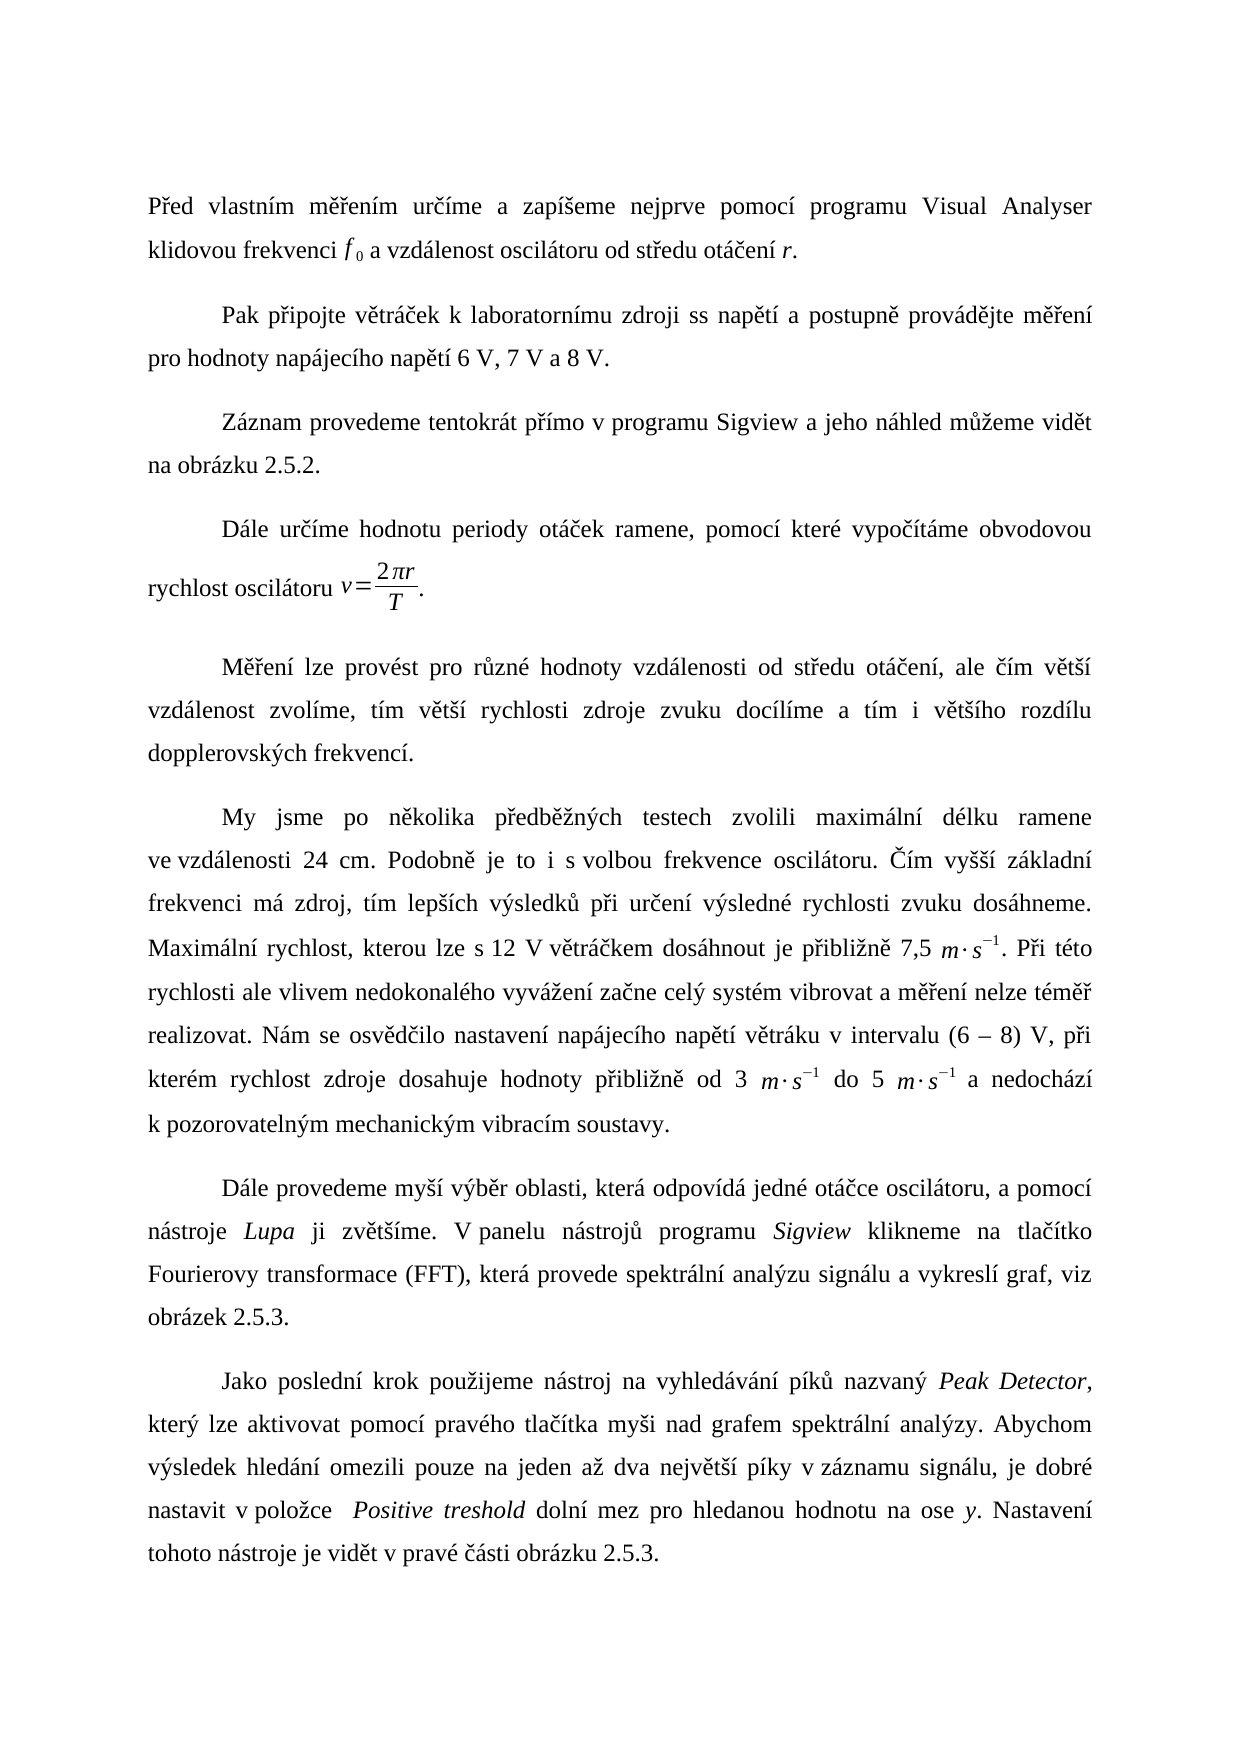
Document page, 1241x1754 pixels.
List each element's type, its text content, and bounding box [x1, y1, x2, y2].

text Dále provedeme myší výběr oblasti, která odpovídá jedné otáčce oscilátoru, a pomocí nástroje Lupa ji zvětšíme. V panelu nástrojů programu Sigview klikneme na tlačítko Fourierovy transformace (FFT), která provede spektrální analýzu signálu a vykreslí graf, viz obrázek 2.5.3. [148, 1173, 1093, 1331]
text Dále určíme hodnotu periody otáček ramene, pomocí které vypočítáme obvodovou rychlost oscilátoru . [148, 514, 1093, 617]
text Měření lze provést pro různé hodnoty vzdálenosti od středu otáčení, ale čím větší vzdálenost zvolíme, tím větší rychlosti zdroje zvuku docílíme a tím i většího rozdílu dopplerovských frekvencí. [148, 652, 1093, 767]
text Jako poslední krok použijeme nástroj na vyhledávání píků nazvaný Peak Detector, který lze aktivovat pomocí pravého tlačítka myši nad grafem spektrální analýzy. Abychom výsledek hledání omezili pouze na jeden až dva největší píky v záznamu signálu, je dobré nastavit v položce Positive treshold dolní mez pro hledanou hodnotu na ose y. Nastavení tohoto nástroje je vidět v pravé části obrázku 2.5.3. [148, 1366, 1093, 1567]
text Záznam provedeme tentokrát přímo v programu Sigview a jeho náhled můžeme vidět na obrázku 2.5.2. [148, 407, 1093, 479]
text Před vlastním měřením určíme a zapíšeme nejprve pomocí programu Visual Analyser klidovou frekvenci a vzdálenost oscilátoru od středu otáčení r. [148, 148, 1093, 265]
text Pak připojte větráček k laboratornímu zdroji ss napětí a postupně provádějte měření pro hodnoty napájecího napětí 6 V, 7 V a 8 V. [148, 300, 1093, 372]
text My jsme po několika předběžných testech zvolili maximální délku ramene ve vzdálenosti 24 cm. Podobně je to i s volbou frekvence oscilátoru. Čím vyšší základní frekvenci má zdroj, tím lepších výsledků při určení výsledné rychlosti zvuku dosáhneme. Maximální rychlost, kterou lze s 12 V větráčkem dosáhnout je přibližně 7,5 . Při této rychlosti ale vlivem nedokonalého vyvážení začne celý systém vibrovat a měření nelze téměř realizovat. Nám se osvědčilo nastavení napájecího napětí větráku v intervalu (6 – 8) V, při kterém rychlost zdroje dosahuje hodnoty přibližně od 3 do 5 a nedochází k pozorovatelným mechanickým vibracím soustavy. [148, 802, 1093, 1137]
